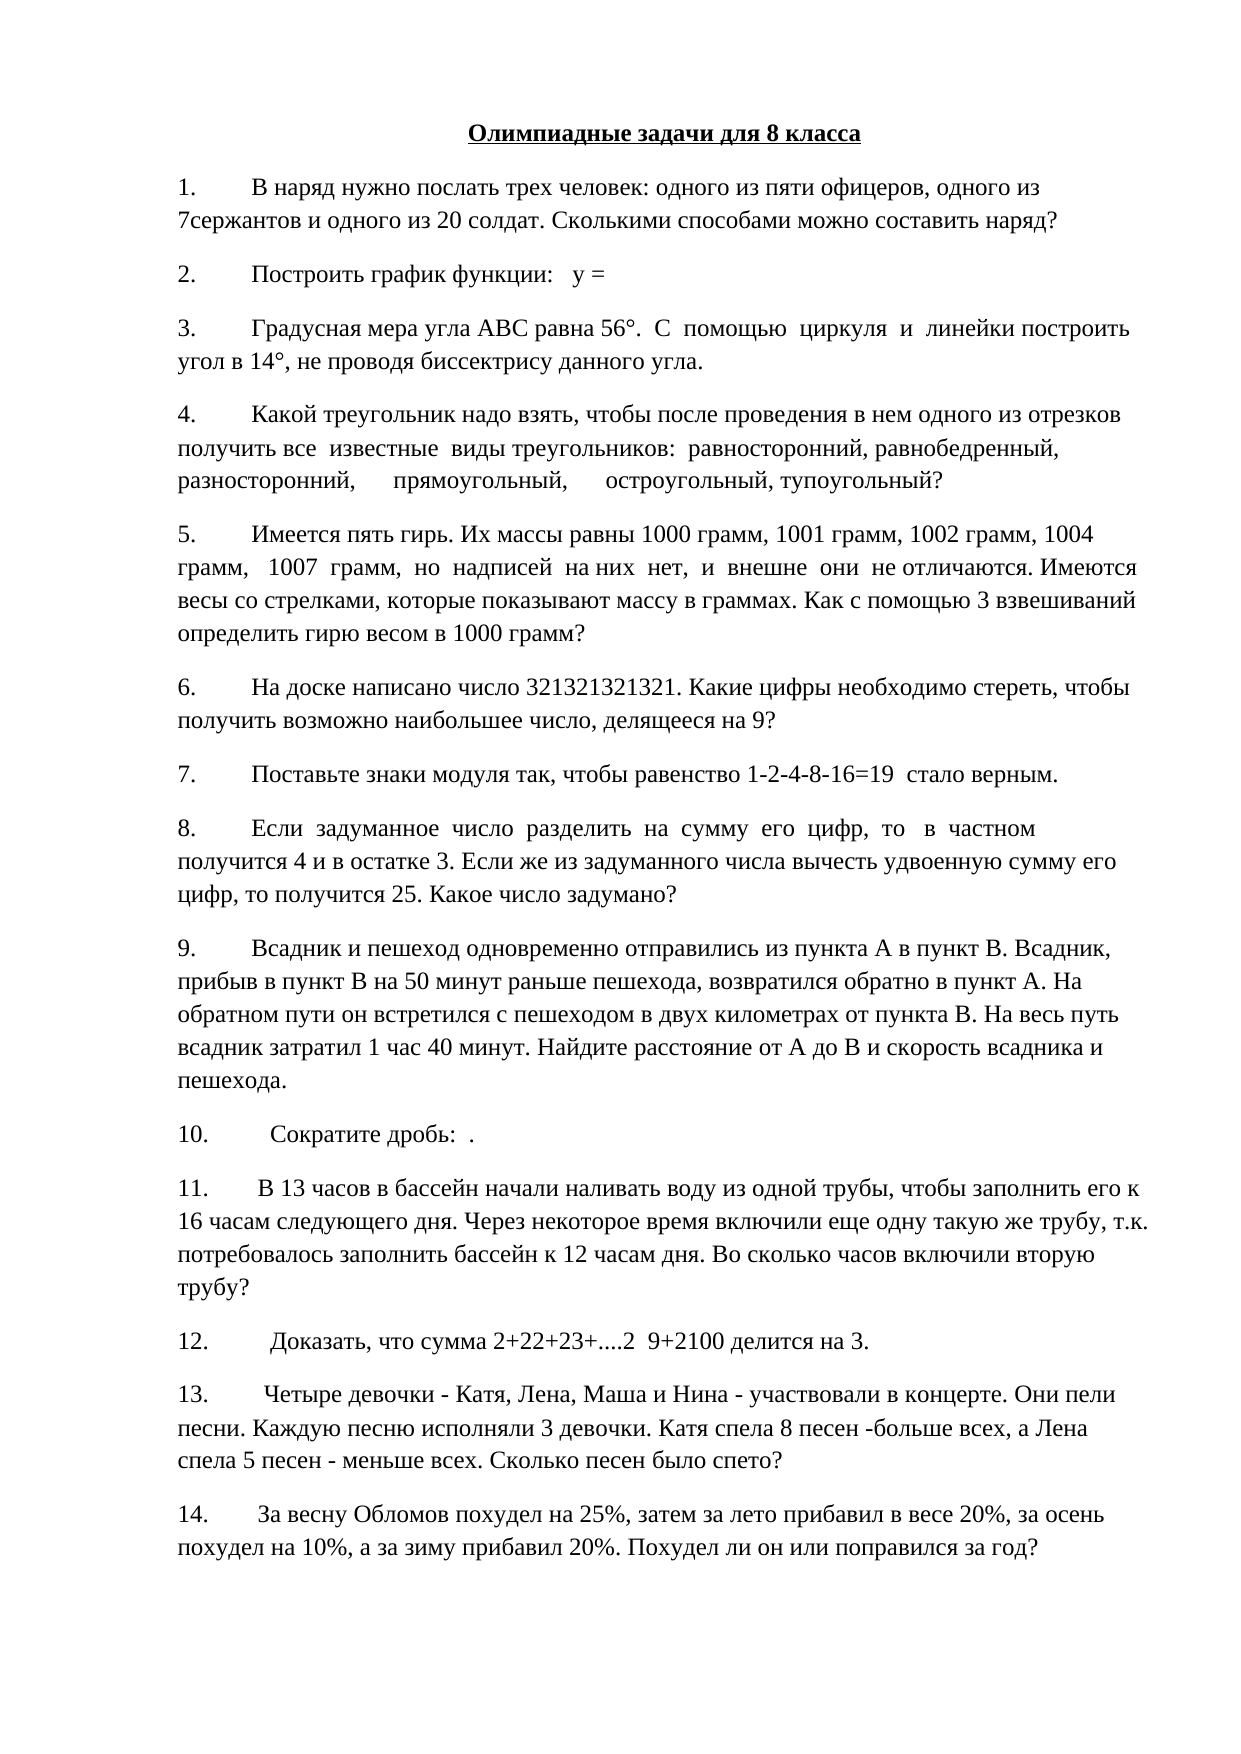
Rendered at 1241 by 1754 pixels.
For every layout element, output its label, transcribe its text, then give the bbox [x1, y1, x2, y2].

text 11. В 13 часов в бассейн начали наливать воду из одной трубы, чтобы заполнить его к 16 часам следующего дня. Через некоторое время включили еще одну такую же трубу, т.к. потребовалось заполнить бассейн к 12 часам дня. Во сколько часов включили вторую трубу? [177, 1173, 1152, 1301]
text 2. Построить график функции: у = [177, 259, 1152, 288]
text 14. За весну Обломов похудел на 25%, затем за лето прибавил в весе 20%, за осень похудел на 10%, а за зиму прибавил 20%. Похудел ли он или поправился за год? [177, 1499, 1152, 1561]
text 12. Доказать, что сумма 2+22+23+....2 9+2100 делится на 3. [177, 1326, 1152, 1354]
text 5. Имеется пять гирь. Их массы равны 1000 грамм, 1001 грамм, 1002 грамм, 1004 грамм, 1007 грамм, но надписей на них нет, и внешне они не отличаются. Имеются весы со стрелками, которые показывают массу в граммах. Как с помощью 3 взвешиваний определить гирю весом в 1000 грамм? [177, 519, 1152, 647]
text 4. Какой треугольник надо взять, чтобы после проведения в нем одного из отрезков получить все известные виды треугольников: равносторонний, равнобедренный, разносторонний, прямоугольный, остроугольный, тупоугольный? [177, 399, 1152, 494]
text 9. Всадник и пешеход одновременно отправились из пункта А в пункт В. Всадник, прибыв в пункт В на 50 минут раньше пешехода, возвратился обратно в пункт А. На обратном пути он встретился с пешеходом в двух километрах от пункта В. На весь путь всадник затратил 1 час 40 минут. Найдите расстояние от А до В и скорость всадника и пешехода. [177, 933, 1152, 1094]
text 8. Если задуманное число разделить на сумму его цифр, то в частном получится 4 и в остатке 3. Если же из задуманного числа вычесть удвоенную сумму его цифр, то получится 25. Какое число задумано? [177, 813, 1152, 908]
text 6. На доске написано число 321321321321. Какие цифры необходимо стереть, чтобы получить возможно наибольшее число, делящееся на 9? [177, 672, 1152, 734]
text 7. Поставьте знаки модуля так, чтобы равенство 1-2-4-8-16=19 стало верным. [177, 759, 1152, 788]
text 13. Четыре девочки - Катя, Лена, Маша и Нина - участвовали в концерте. Они пели песни. Каждую песню исполняли 3 девочки. Катя спела 8 песен -больше всех, а Лена спела 5 песен - меньше всех. Сколько песен было спето? [177, 1379, 1152, 1474]
text 1. В наряд нужно послать трех человек: одного из пяти офицеров, одного из 7сержантов и одного из 20 солдат. Сколькими способами можно составить наряд? [177, 172, 1152, 234]
text Олимпиадные задачи для 8 класса [177, 118, 1152, 147]
text 3. Градусная мера угла АВС равна 56°. С помощью циркуля и линейки построить угол в 14°, не проводя биссектрису данного угла. [177, 313, 1152, 374]
text 10. Сократите дробь: . [177, 1119, 1152, 1148]
